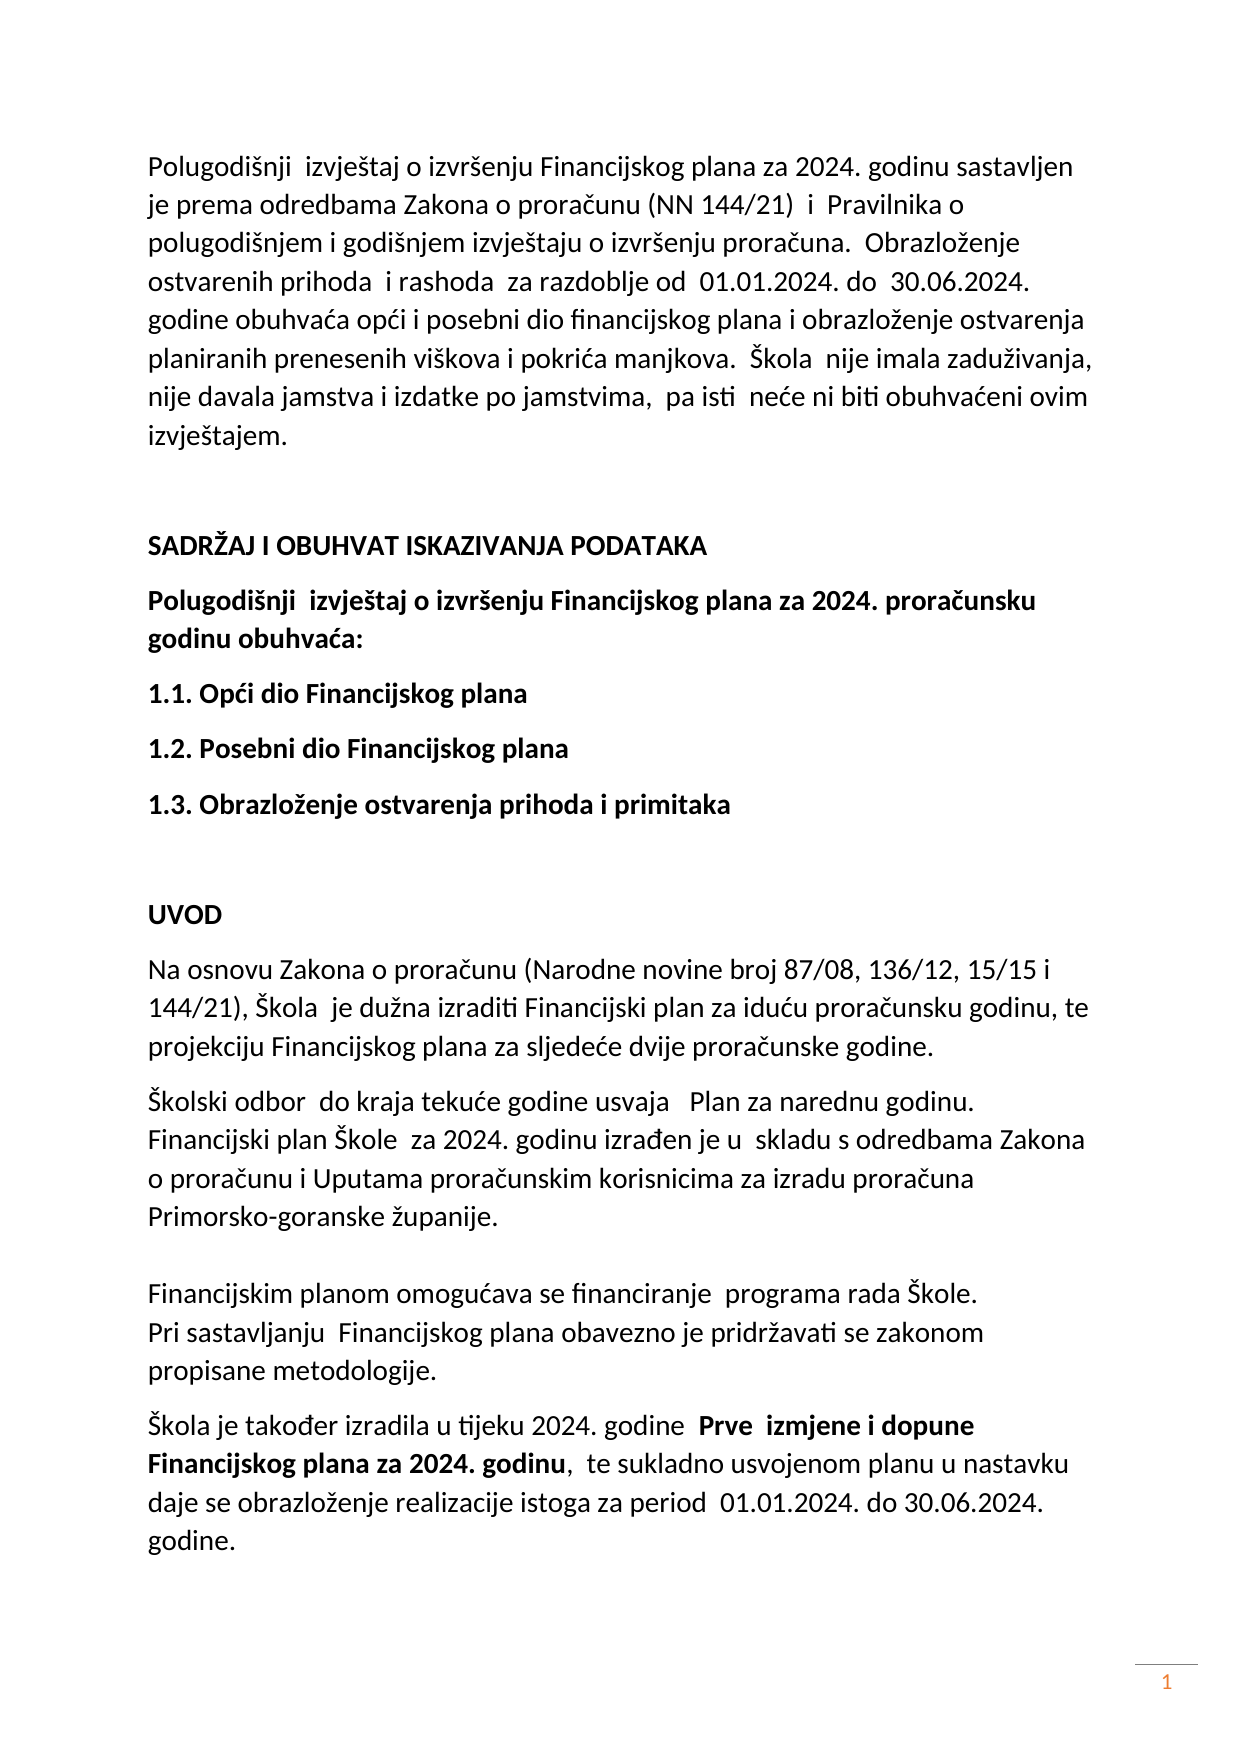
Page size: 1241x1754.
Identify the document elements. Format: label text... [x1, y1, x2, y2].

text Školski odbor do kraja tekuće godine usvaja Plan za narednu godinu. Financijski plan Škole za 2024. godinu izrađen je u skladu s odredbama Zakona o proračunu i Uputama proračunskim korisnicima za izradu proračuna Primorsko-goranske županije. Financijskim planom omogućava se financiranje programa rada Škole. Pri sastavljanju Financijskog plana obavezno je pridržavati se zakonom propisane metodologije. [148, 1083, 1093, 1388]
text Polugodišnji izvještaj o izvršenju Financijskog plana za 2024. godinu sastavljen je prema odredbama Zakona o proračunu (NN 144/21) i Pravilnika o polugodišnjem i godišnjem izvještaju o izvršenju proračuna. Obrazloženje ostvarenih prihoda i rashoda za razdoblje od 01.01.2024. do 30.06.2024. godine obuhvaća opći i posebni dio financijskog plana i obrazloženje ostvarenja planiranih prenesenih viškova i pokrića manjkova. Škola nije imala zaduživanja, nije davala jamstva i izdatke po jamstvima, pa isti neće ni biti obuhvaćeni ovim izvještajem. [148, 148, 1093, 452]
text Polugodišnji izvještaj o izvršenju Financijskog plana za 2024. proračunsku godinu obuhvaća: [148, 582, 1093, 656]
text Na osnovu Zakona o proračunu (Narodne novine broj 87/08, 136/12, 15/15 i 144/21), Škola je dužna izraditi Financijski plan za iduću proračunsku godinu, te projekciju Financijskog plana za sljedeće dvije proračunske godine. [148, 951, 1093, 1063]
text 1.2. Posebni dio Financijskog plana [148, 731, 1093, 766]
text 1.3. Obrazloženje ostvarenja prihoda i primitaka [148, 786, 1093, 821]
text UVOD [148, 896, 1093, 932]
text 1.1. Opći dio Financijskog plana [148, 676, 1093, 711]
text SADRŽAJ I OBUHVAT ISKAZIVANJA PODATAKA [148, 527, 1093, 562]
text Škola je također izradila u tijeku 2024. godine Prve izmjene i dopune Financijskog plana za 2024. godinu, te sukladno usvojenom planu u nastavku daje se obrazloženje realizacije istoga za period 01.01.2024. do 30.06.2024. godine. [148, 1407, 1093, 1558]
